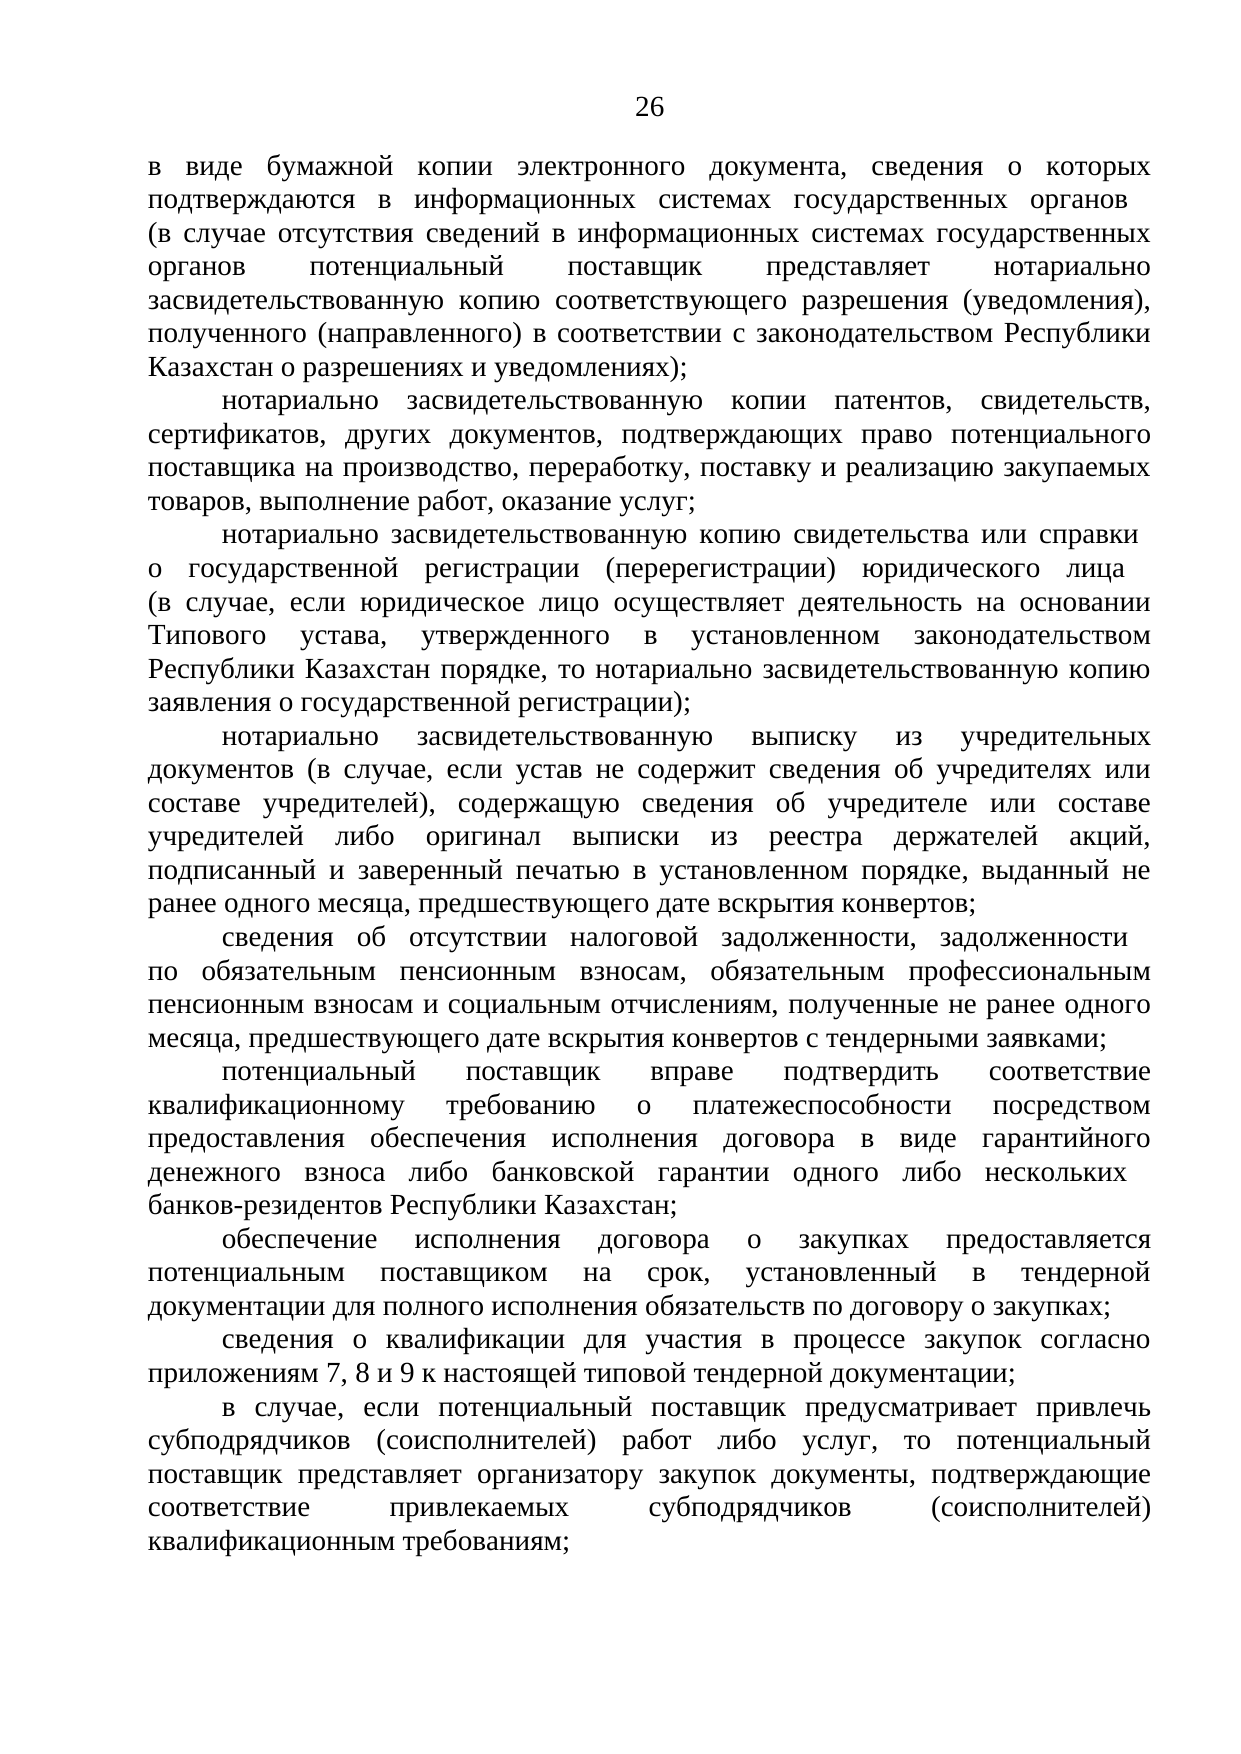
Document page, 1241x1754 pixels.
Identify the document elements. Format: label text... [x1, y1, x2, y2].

text сведения о квалификации для участия в процессе закупок согласно приложениям 7, 8 и 9 к настоящей типовой тендерной документации; [148, 1322, 1152, 1389]
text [148, 148, 1152, 382]
text нотариально засвидетельствованную копии патентов, свидетельств, сертификатов, других документов, подтверждающих право потенциального поставщика на производство, переработку, поставку и реализацию закупаемых товаров, выполнение работ, оказание услуг; [148, 382, 1152, 517]
text сведения об отсутствии налоговой задолженности, задолженности по обязательным пенсионным взносам, обязательным профессиональным пенсионным взносам и социальным отчислениям, полученные не ранее одного месяца, предшествующего дате вскрытия конвертов с тендерными заявками; [148, 919, 1152, 1053]
text в случае, если потенциальный поставщик предусматривает привлечь субподрядчиков (соисполнителей) работ либо услуг, то потенциальный поставщик представляет организатору закупок документы, подтверждающие соответствие привлекаемых субподрядчиков (соисполнителей) квалификационным требованиям; [148, 1389, 1152, 1556]
text нотариально засвидетельствованную копию свидетельства или справки о государственной регистрации (перерегистрации) юридического лица (в случае, если юридическое лицо осуществляет деятельность на основании Типового устава, утвержденного в установленном законодательством Республики Казахстан порядке, то нотариально засвидетельствованную копию заявления о государственной регистрации); [148, 517, 1152, 718]
text обеспечение исполнения договора о закупках предоставляется потенциальным поставщиком на срок, установленный в тендерной документации для полного исполнения обязательств по договору о закупках; [148, 1221, 1152, 1322]
text потенциальный поставщик вправе подтвердить соответствие квалификационному требованию о платежеспособности посредством предоставления обеспечения исполнения договора в виде гарантийного денежного взноса либо банковской гарантии одного либо нескольких банков-резидентов Республики Казахстан; [148, 1053, 1152, 1221]
text нотариально засвидетельствованную выписку из учредительных документов (в случае, если устав не содержит сведения об учредителях или составе учредителей), содержащую сведения об учредителе или составе учредителей либо оригинал выписки из реестра держателей акций, подписанный и заверенный печатью в установленном порядке, выданный не ранее одного месяца, предшествующего дате вскрытия конвертов; [148, 718, 1152, 919]
